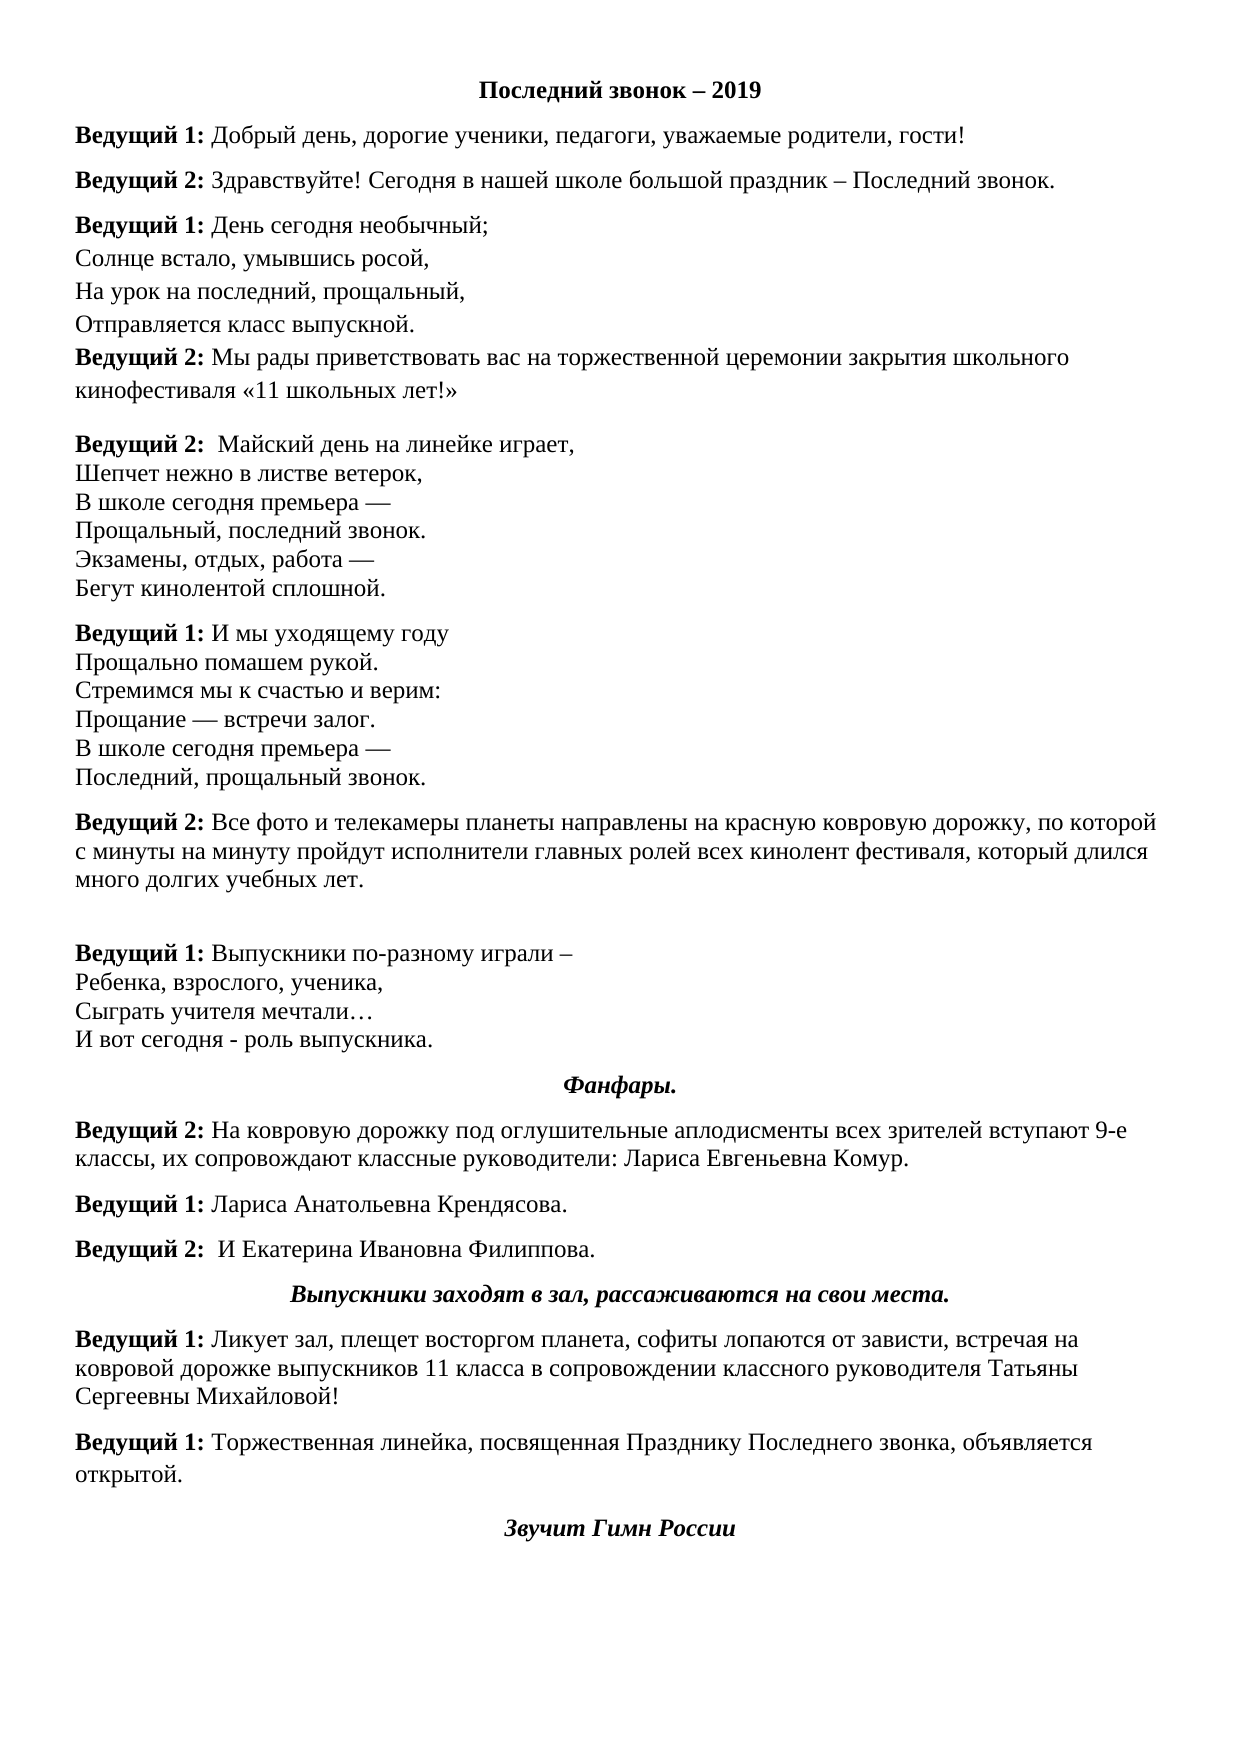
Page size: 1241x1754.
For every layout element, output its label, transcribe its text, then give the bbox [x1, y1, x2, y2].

text Фанфары. [75, 1070, 1165, 1098]
text Ведущий 1: Добрый день, дорогие ученики, педагоги, уважаемые родители, гости! [75, 120, 1165, 149]
text Ведущий 2: И Екатерина Ивановна Филиппова. [75, 1234, 1165, 1262]
text Ведущий 2: Все фото и телекамеры планеты направлены на красную ковровую дорожку, по которой с минуты на минуту пройдут исполнители главных ролей всех кинолент фестиваля, который длился много долгих учебных лет. [75, 807, 1165, 893]
text Ведущий 2: На ковровую дорожку под оглушительные аплодисменты всех зрителей вступают 9-е классы, их сопровождают классные руководители: Лариса Евгеньевна Комур. [75, 1115, 1165, 1172]
text Ведущий 1: День сегодня необычный; Солнце встало, умывшись росой, На урок на последний, прощальный, Отправляется класс выпускной. Ведущий 2: Мы рады приветствовать вас на торжественной церемонии закрытия школьного кинофестиваля «11 школьных лет!» [75, 210, 1165, 404]
text Ведущий 1: Выпускники по-разному играли – Ребенка, взрослого, ученика, Сыграть учителя мечтали… И вот сегодня - роль выпускника. [75, 909, 1165, 1053]
text Ведущий 2: Здравствуйте! Сегодня в нашей школе большой праздник – Последний звонок. [75, 165, 1165, 194]
text Ведущий 1: И мы уходящему году Прощально помашем рукой. Стремимся мы к счастью и верим: Прощание — встречи залог. В школе сегодня премьера — Последний, прощальный звонок. [75, 618, 1165, 791]
text Последний звонок – 2019 [75, 75, 1165, 104]
text Выпускники заходят в зал, рассаживаются на свои места. [75, 1279, 1165, 1308]
text Ведущий 1: Лариса Анатольевна Крендясова. [75, 1189, 1165, 1217]
text Звучит Гимн России [75, 1513, 1165, 1542]
text Ведущий 1: Торжественная линейка, посвященная Празднику Последнего звонка, объявляется открытой. [75, 1427, 1165, 1488]
text Ведущий 1: Ликует зал, плещет восторгом планета, софиты лопаются от зависти, встречая на ковровой дорожке выпускников 11 класса в сопровождении классного руководителя Татьяны Сергеевны Михайловой! [75, 1324, 1165, 1410]
text Ведущий 2: Майский день на линейке играет, Шепчет нежно в листве ветерок, В школе сегодня премьера — Прощальный, последний звонок. Экзамены, отдых, работа — Бегут кинолентой сплошной. [75, 429, 1165, 602]
